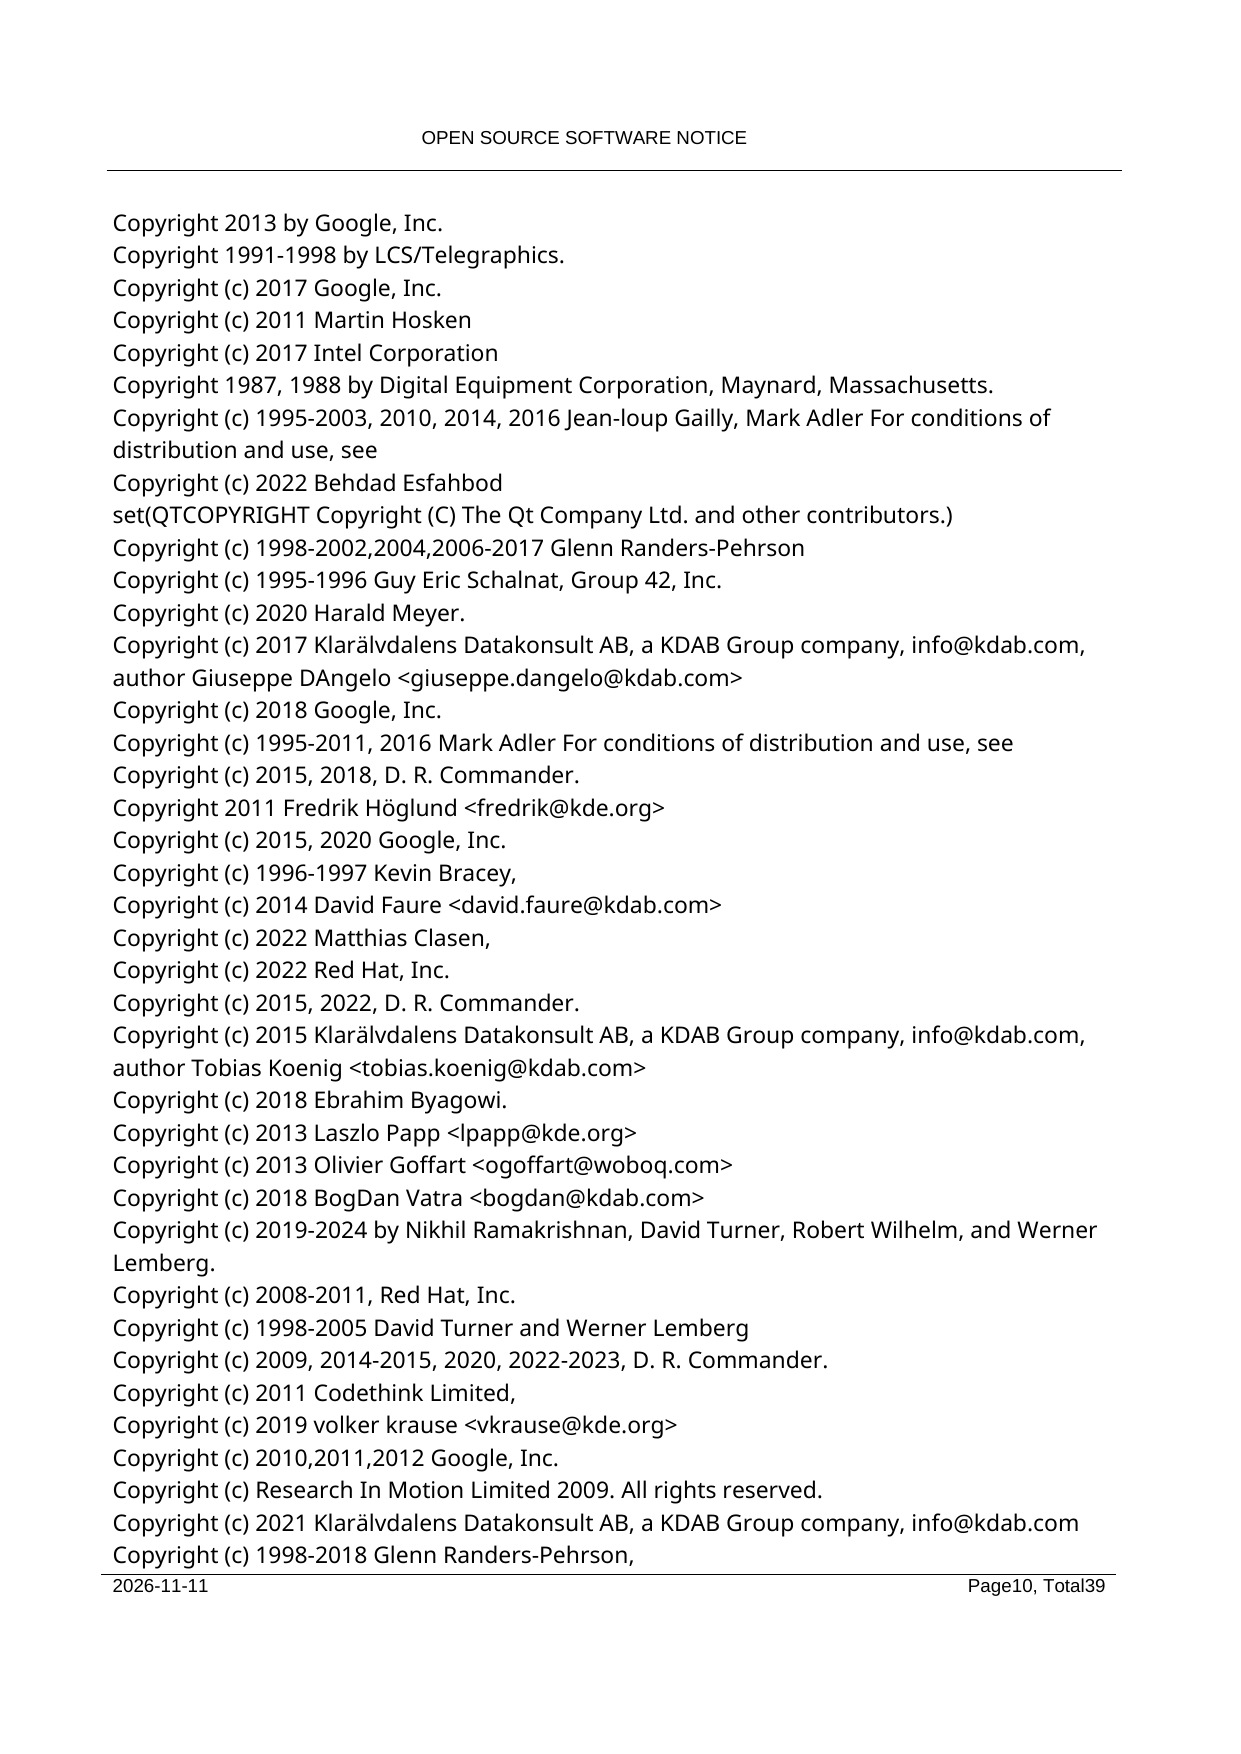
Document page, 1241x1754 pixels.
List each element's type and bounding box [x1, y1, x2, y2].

text [112, 206, 1128, 1571]
